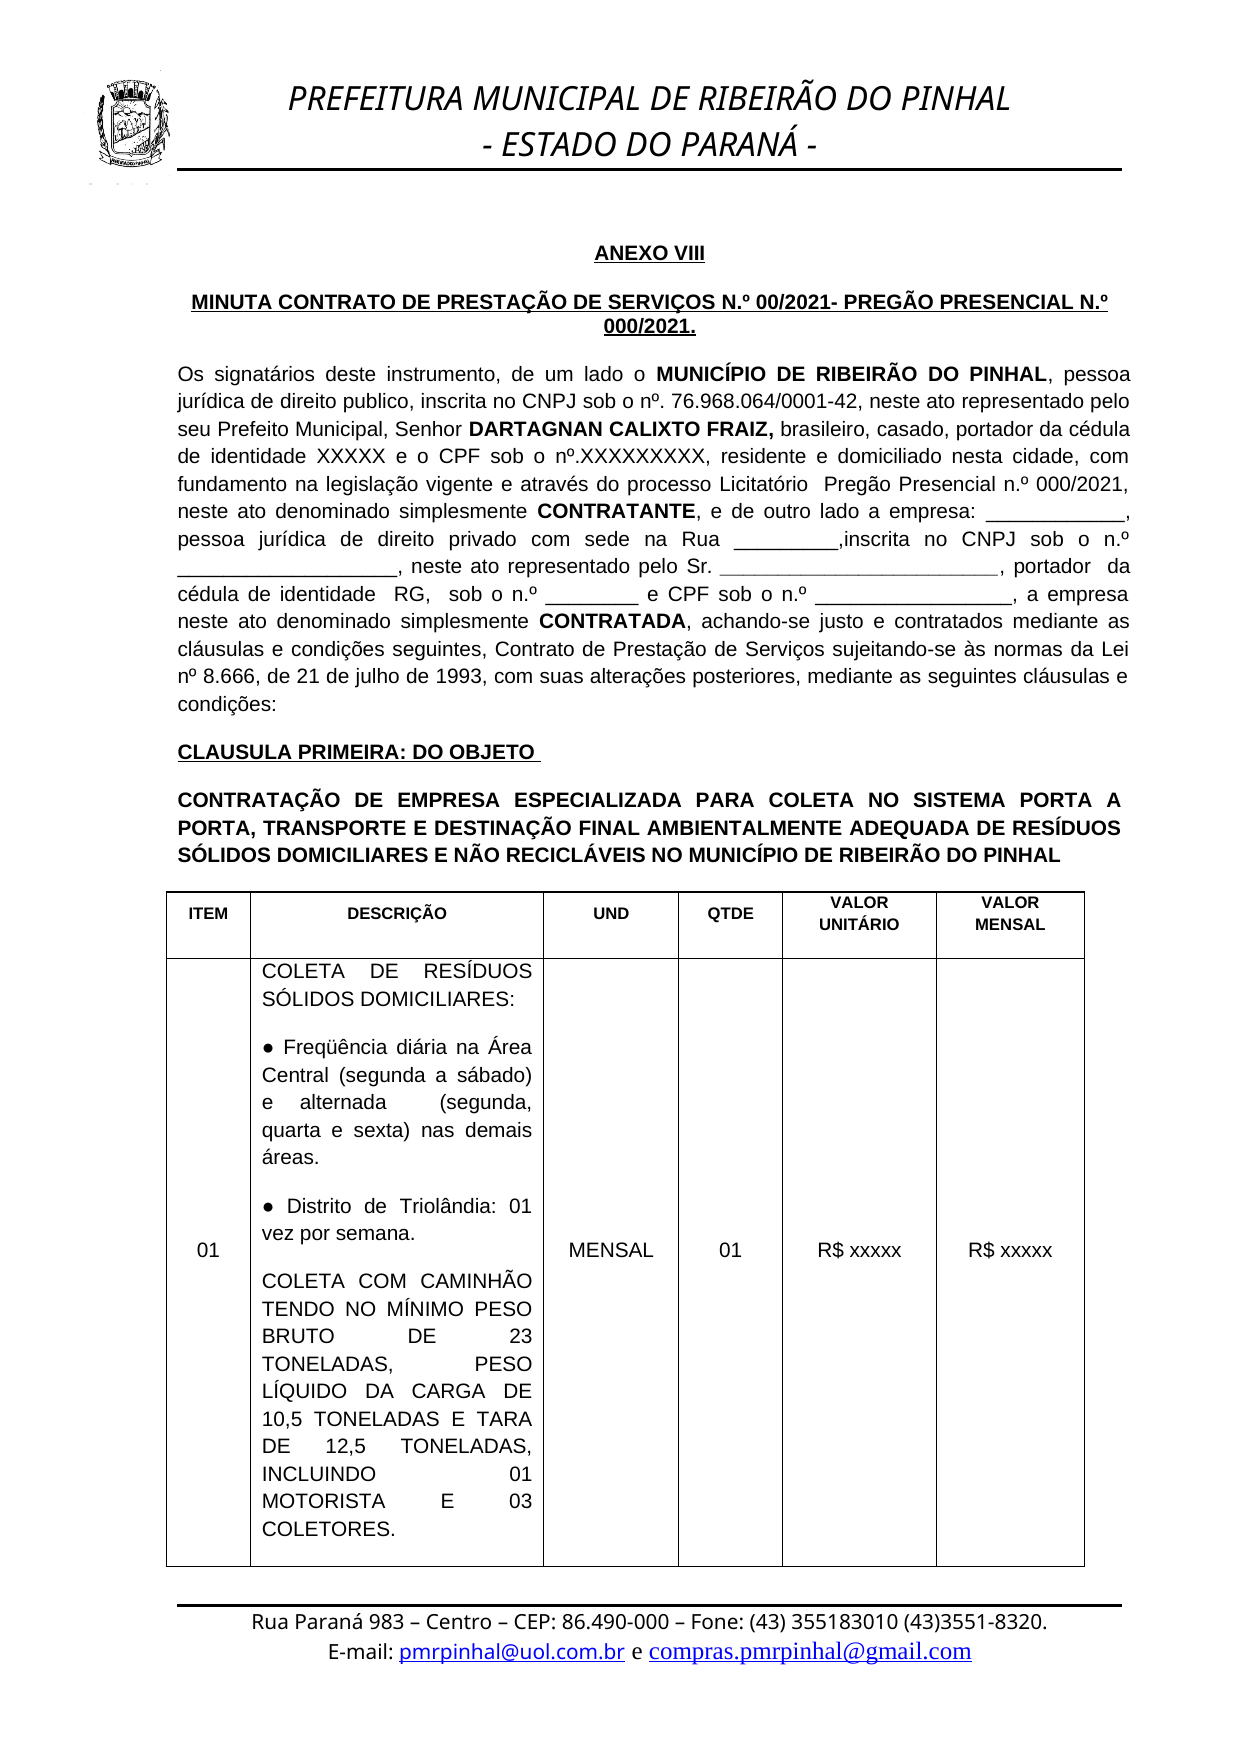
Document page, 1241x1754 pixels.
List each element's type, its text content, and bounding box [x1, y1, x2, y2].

picture [83, 65, 186, 185]
table_cell 01 [167, 959, 250, 1566]
table_header DESCRIÇÃO [251, 893, 543, 958]
text CLAUSULA PRIMEIRA: DO OBJETO [177, 740, 1131, 764]
table_header ITEM [167, 893, 250, 958]
table_cell COLETA DE RESÍDUOS SÓLIDOS DOMICILIARES: ● Freqüência diária na Área Central (segunda a sábado) e alternada (segunda, quarta e sexta) nas demais áreas. ● Distrito de Triolândia: 01 vez por semana. COLETA COM CAMINHÃO TENDO NO MÍNIMO PESO BRUTO DE 23 TONELADAS, PESO LÍQUIDO DA CARGA DE 10,5 TONELADAS E TARA DE 12,5 TONELADAS, INCLUINDO 01 MOTORISTA E 03 COLETORES. [251, 959, 543, 1566]
table_header QTDE [679, 893, 782, 958]
table_cell R$ xxxxx [783, 959, 936, 1566]
table_header VALOR MENSAL [937, 893, 1084, 958]
table_cell 01 [679, 959, 782, 1566]
text ANEXO VIII [177, 241, 1122, 265]
table_cell R$ xxxxx [937, 959, 1084, 1566]
table_header UND [544, 893, 678, 958]
text CONTRATAÇÃO DE EMPRESA ESPECIALIZADA PARA COLETA NO SISTEMA PORTA A PORTA, TRANSPORTE E DESTINAÇÃO FINAL AMBIENTALMENTE ADEQUADA DE RESÍDUOS SÓLIDOS DOMICILIARES E NÃO RECICLÁVEIS NO MUNICÍPIO DE RIBEIRÃO DO PINHAL [177, 788, 1122, 867]
text Os signatários deste instrumento, de um lado o MUNICÍPIO DE RIBEIRÃO DO PINHAL, pessoa jurídica de direito publico, inscrita no CNPJ sob o nº. 76.968.064/0001-42, neste ato representado pelo seu Prefeito Municipal, Senhor DARTAGNAN CALIXTO FRAIZ, brasileiro, casado, portador da cédula de identidade XXXXX e o CPF sob o nº.XXXXXXXXX, residente e domiciliado nesta cidade, com fundamento na legislação vigente e através do processo Licitatório Pregão Presencial n.º 000/2021, neste ato denominado simplesmente CONTRATANTE, e de outro lado a empresa: ____________, pessoa jurídica de direito privado com sede na Rua _________,inscrita no CNPJ sob o n.º ___________________, neste ato representado pelo Sr. ________________________, portador da cédula de identidade RG, sob o n.º ________ e CPF sob o n.º _________________, a empresa neste ato denominado simplesmente CONTRATADA, achando-se justo e contratados mediante as cláusulas e condições seguintes, Contrato de Prestação de Serviços sujeitando-se às normas da Lei nº 8.666, de 21 de julho de 1993, com suas alterações posteriores, mediante as seguintes cláusulas e condições: [177, 361, 1131, 715]
title MINUTA CONTRATO DE PRESTAÇÃO DE SERVIÇOS N.º 00/2021- PREGÃO PRESENCIAL N.º 000/2021. [177, 289, 1122, 337]
table_cell MENSAL [544, 959, 678, 1566]
table_header VALOR UNITÁRIO [783, 893, 936, 958]
